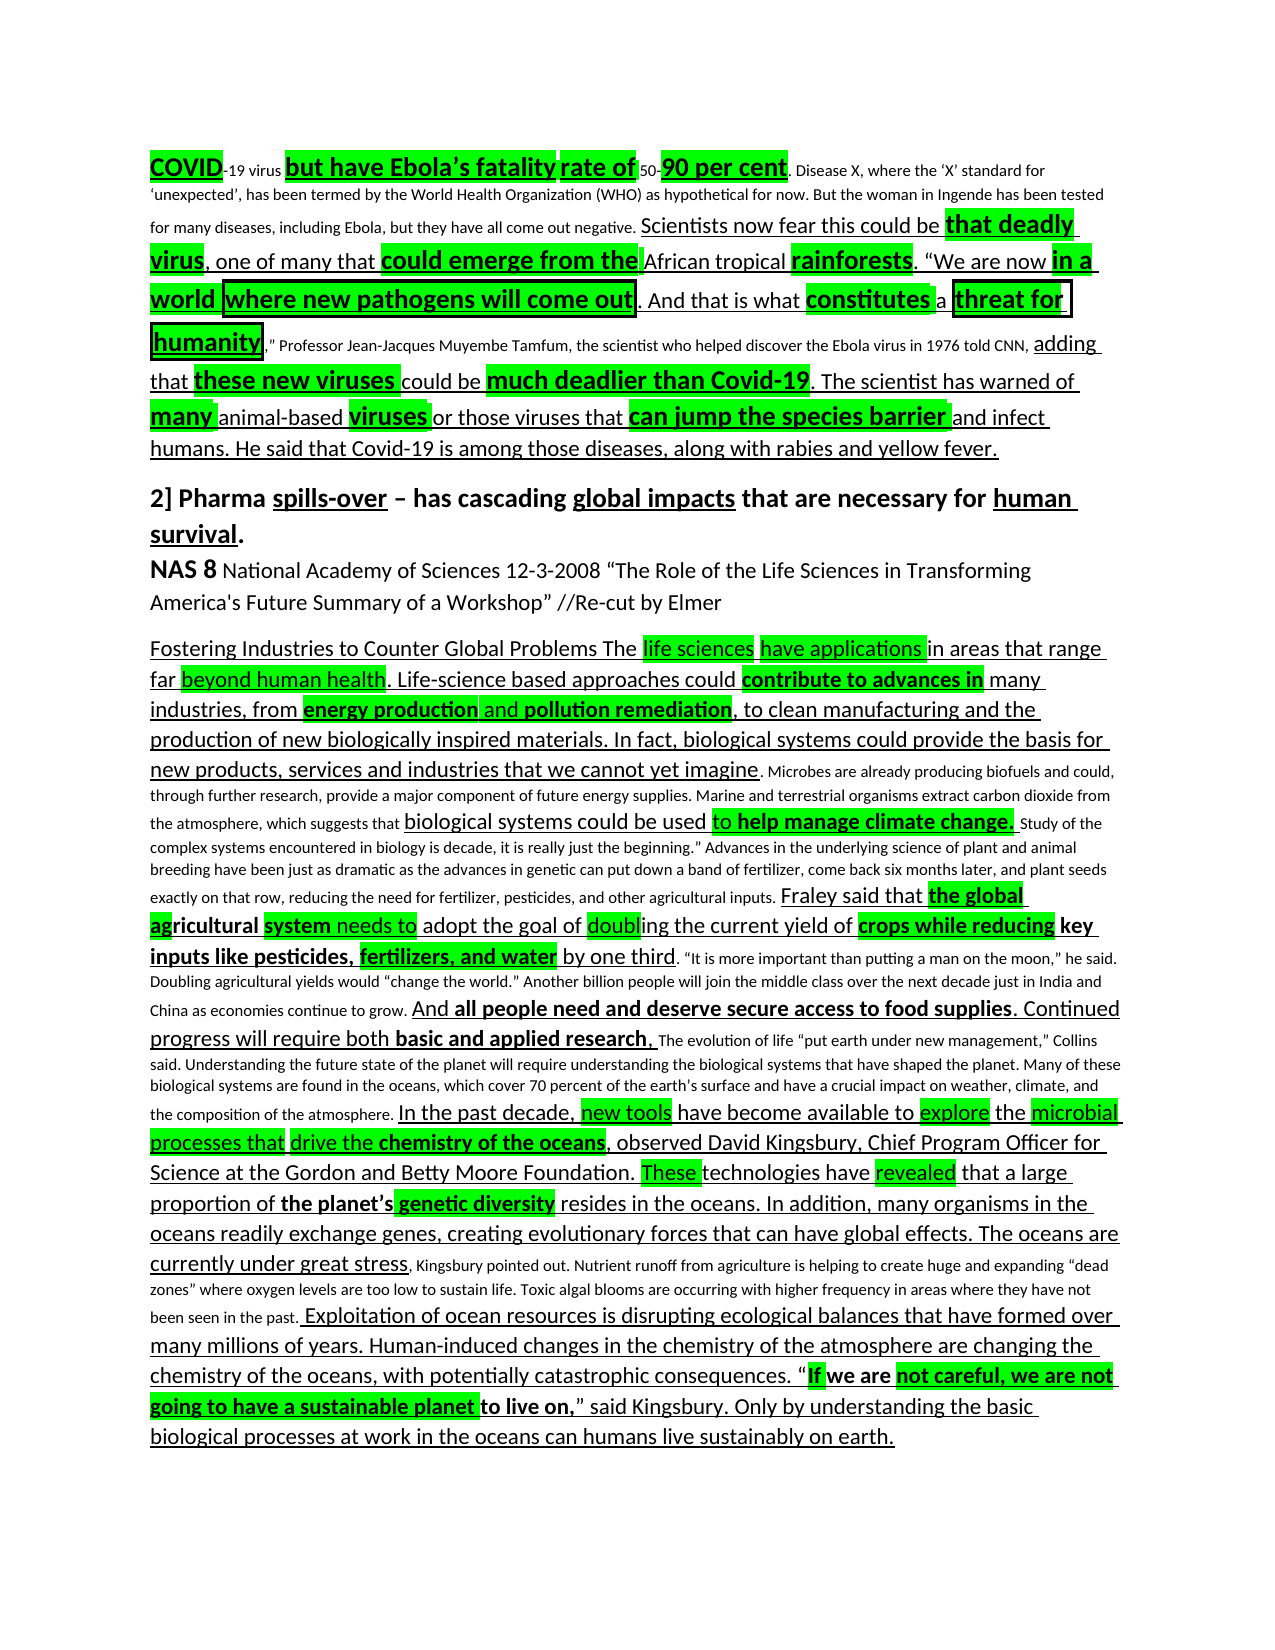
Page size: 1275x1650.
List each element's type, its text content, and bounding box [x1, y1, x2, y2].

subtitle 2] Pharma spills-over – has cascading global impacts that are necessary for human survival. [150, 481, 1125, 550]
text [150, 150, 1125, 462]
text Fostering Industries to Counter Global Problems The life sciences have applications in areas that range far beyond human health. Life-science based approaches could contribute to advances in many industries, from energy production and pollution remediation, to clean manufacturing and the production of new biologically inspired materials. In fact, biological systems could provide the basis for new products, services and industries that we cannot yet imagine. Microbes are already producing biofuels and could, through further research, provide a major component of future energy supplies. Marine and terrestrial organisms extract carbon dioxide from the atmosphere, which suggests that biological systems could be used to help manage climate change. Study of the complex systems encountered in biology is decade, it is really just the beginning.” Advances in the underlying science of plant and animal breeding have been just as dramatic as the advances in genetic can put down a band of fertilizer, come back six months later, and plant seeds exactly on that row, reducing the need for fertilizer, pesticides, and other agricultural inputs. Fraley said that the global agricultural system needs to adopt the goal of doubling the current yield of crops while reducing key inputs like pesticides, fertilizers, and water by one third. “It is more important than putting a man on the moon,” he said. Doubling agricultural yields would “change the world.” Another billion people will join the middle class over the next decade just in India and China as economies continue to grow. And all people need and deserve secure access to food supplies. Continued progress will require both basic and applied research, The evolution of life “put earth under new management,” Collins said. Understanding the future state of the planet will require understanding the biological systems that have shaped the planet. Many of these biological systems are found in the oceans, which cover 70 percent of the earth’s surface and have a crucial impact on weather, climate, and the composition of the atmosphere. In the past decade, new tools have become available to explore the microbial processes that drive the chemistry of the oceans, observed David Kingsbury, Chief Program Officer for Science at the Gordon and Betty Moore Foundation. These technologies have revealed that a large proportion of the planet’s genetic diversity resides in the oceans. In addition, many organisms in the oceans readily exchange genes, creating evolutionary forces that can have global effects. The oceans are currently under great stress, Kingsbury pointed out. Nutrient runoff from agriculture is helping to create huge and expanding “dead zones” where oxygen levels are too low to sustain life. Toxic algal blooms are occurring with higher frequency in areas where they have not been seen in the past. Exploitation of ocean resources is disrupting ecological balances that have formed over many millions of years. Human-induced changes in the chemistry of the atmosphere are changing the chemistry of the oceans, with potentially catastrophic consequences. “If we are not careful, we are not going to have a sustainable planet to live on,” said Kingsbury. Only by understanding the basic biological processes at work in the oceans can humans live sustainably on earth. [150, 634, 1125, 1450]
text NAS 8 National Academy of Sciences 12-3-2008 “The Role of the Life Sciences in Transforming America's Future Summary of a Workshop” //Re-cut by Elmer [150, 552, 1125, 616]
